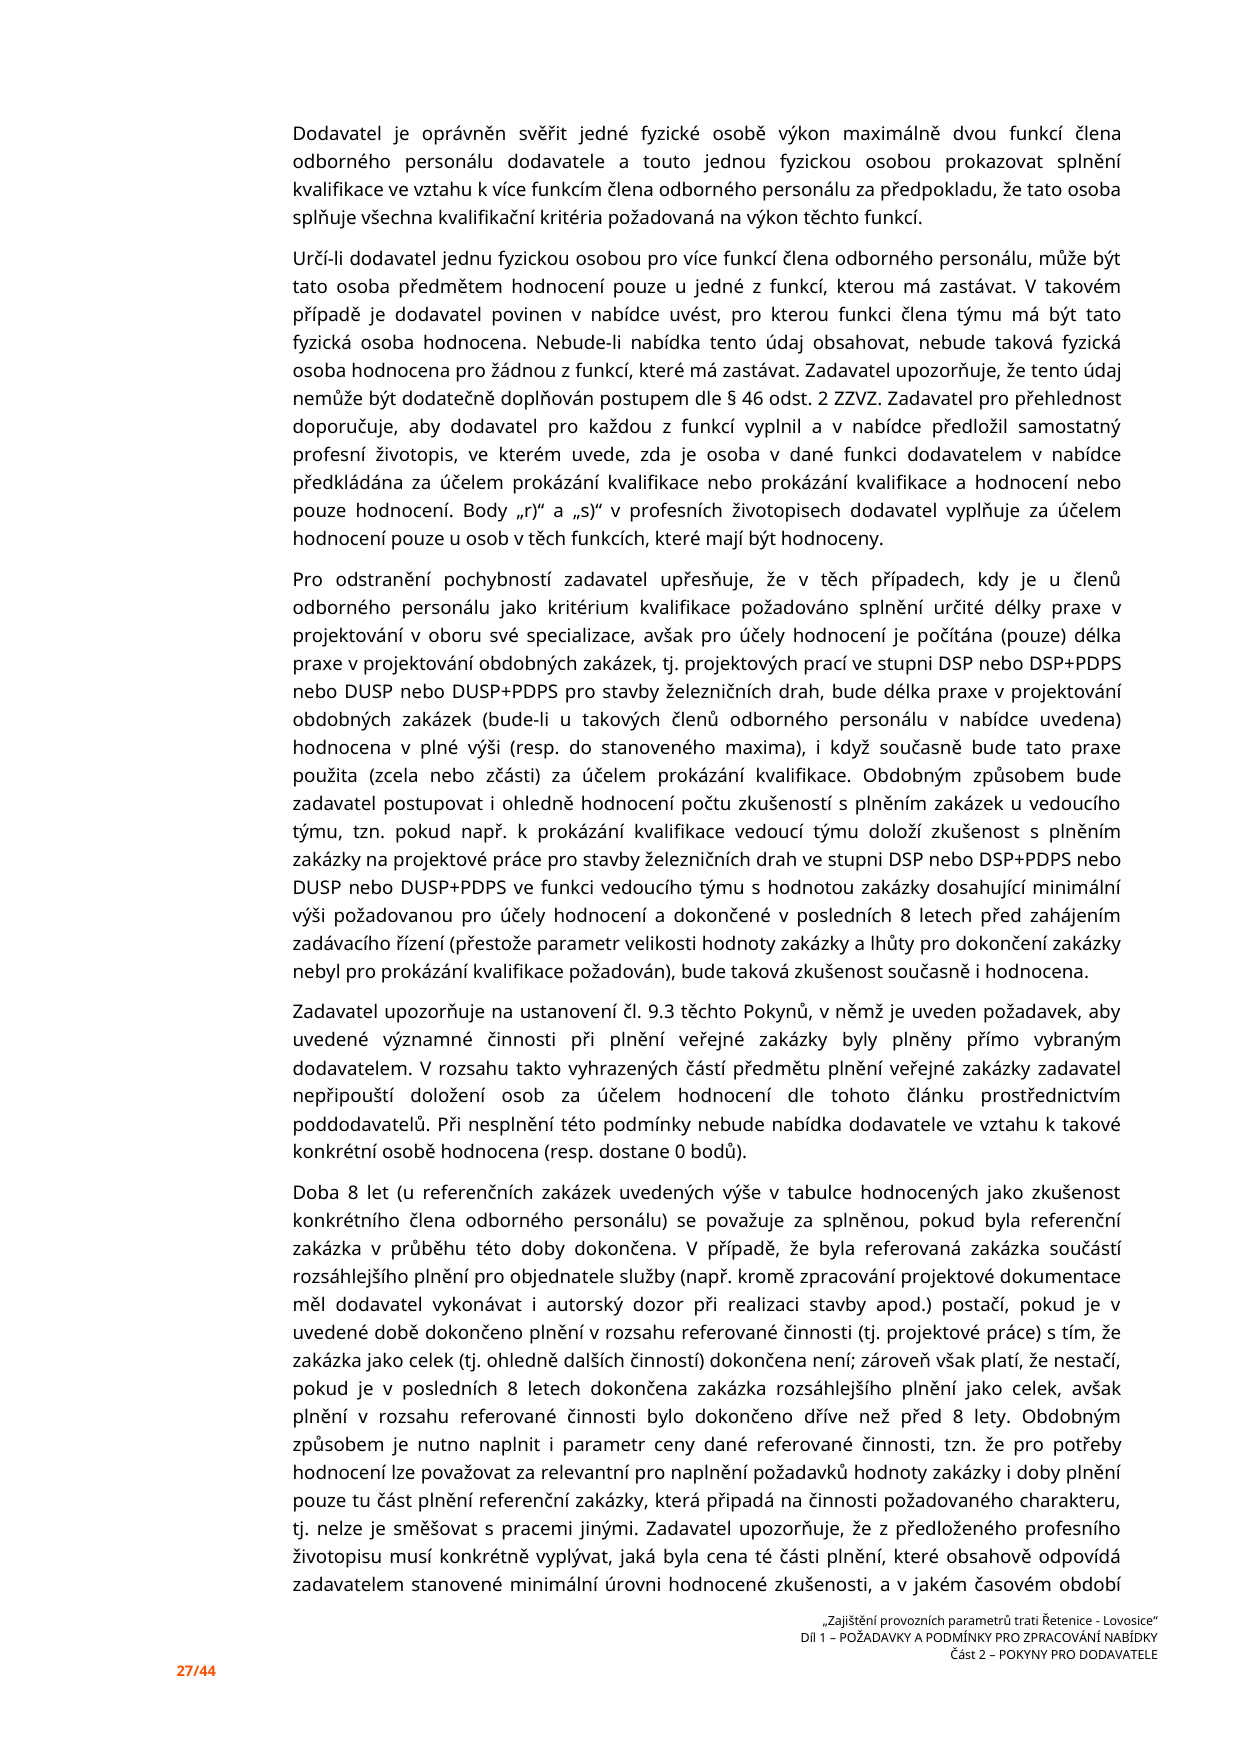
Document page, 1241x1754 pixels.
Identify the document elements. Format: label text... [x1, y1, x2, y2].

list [292, 1179, 1122, 1597]
list Zadavatel upozorňuje na ustanovení čl. 9.3 těchto Pokynů, v němž je uveden požadavek, aby uvedené významné činnosti při plnění veřejné zakázky byly plněny přímo vybraným dodavatelem. V rozsahu takto vyhrazených částí předmětu plnění veřejné zakázky zadavatel nepřipouští doložení osob za účelem hodnocení dle tohoto článku prostřednictvím poddodavatelů. Při nesplnění této podmínky nebude nabídka dodavatele ve vztahu k takové konkrétní osobě hodnocena (resp. dostane 0 bodů). [292, 999, 1122, 1164]
list Pro odstranění pochybností zadavatel upřesňuje, že v těch případech, kdy je u členů odborného personálu jako kritérium kvalifikace požadováno splnění určité délky praxe v projektování v oboru své specializace, avšak pro účely hodnocení je počítána (pouze) délka praxe v projektování obdobných zakázek, tj. projektových prací ve stupni DSP nebo DSP+PDPS nebo DUSP nebo DUSP+PDPS pro stavby železničních drah, bude délka praxe v projektování obdobných zakázek (bude-li u takových členů odborného personálu v nabídce uvedena) hodnocena v plné výši (resp. do stanoveného maxima), i když současně bude tato praxe použita (zcela nebo zčásti) za účelem prokázání kvalifikace. Obdobným způsobem bude zadavatel postupovat i ohledně hodnocení počtu zkušeností s plněním zakázek u vedoucího týmu, tzn. pokud např. k prokázání kvalifikace vedoucí týmu doloží zkušenost s plněním zakázky na projektové práce pro stavby železničních drah ve stupni DSP nebo DSP+PDPS nebo DUSP nebo DUSP+PDPS ve funkci vedoucího týmu s hodnotou zakázky dosahující minimální výši požadovanou pro účely hodnocení a dokončené v posledních 8 letech před zahájením zadávacího řízení (přestože parametr velikosti hodnoty zakázky a lhůty pro dokončení zakázky nebyl pro prokázání kvalifikace požadován), bude taková zkušenost současně i hodnocena. [292, 566, 1122, 984]
list Dodavatel je oprávněn svěřit jedné fyzické osobě výkon maximálně dvou funkcí člena odborného personálu dodavatele a touto jednou fyzickou osobou prokazovat splnění kvalifikace ve vztahu k více funkcím člena odborného personálu za předpokladu, že tato osoba splňuje všechna kvalifikační kritéria požadovaná na výkon těchto funkcí. [292, 121, 1122, 230]
list Určí-li dodavatel jednu fyzickou osobou pro více funkcí člena odborného personálu, může být tato osoba předmětem hodnocení pouze u jedné z funkcí, kterou má zastávat. V takovém případě je dodavatel povinen v nabídce uvést, pro kterou funkci člena týmu má být tato fyzická osoba hodnocena. Nebude-li nabídka tento údaj obsahovat, nebude taková fyzická osoba hodnocena pro žádnou z funkcí, které má zastávat. Zadavatel upozorňuje, že tento údaj nemůže být dodatečně doplňován postupem dle § 46 odst. 2 ZZVZ. Zadavatel pro přehlednost doporučuje, aby dodavatel pro každou z funkcí vyplnil a v nabídce předložil samostatný profesní životopis, ve kterém uvede, zda je osoba v dané funkci dodavatelem v nabídce předkládána za účelem prokázání kvalifikace nebo prokázání kvalifikace a hodnocení nebo pouze hodnocení. Body „r)“ a „s)“ v profesních životopisech dodavatel vyplňuje za účelem hodnocení pouze u osob v těch funkcích, které mají být hodnoceny. [292, 245, 1122, 551]
